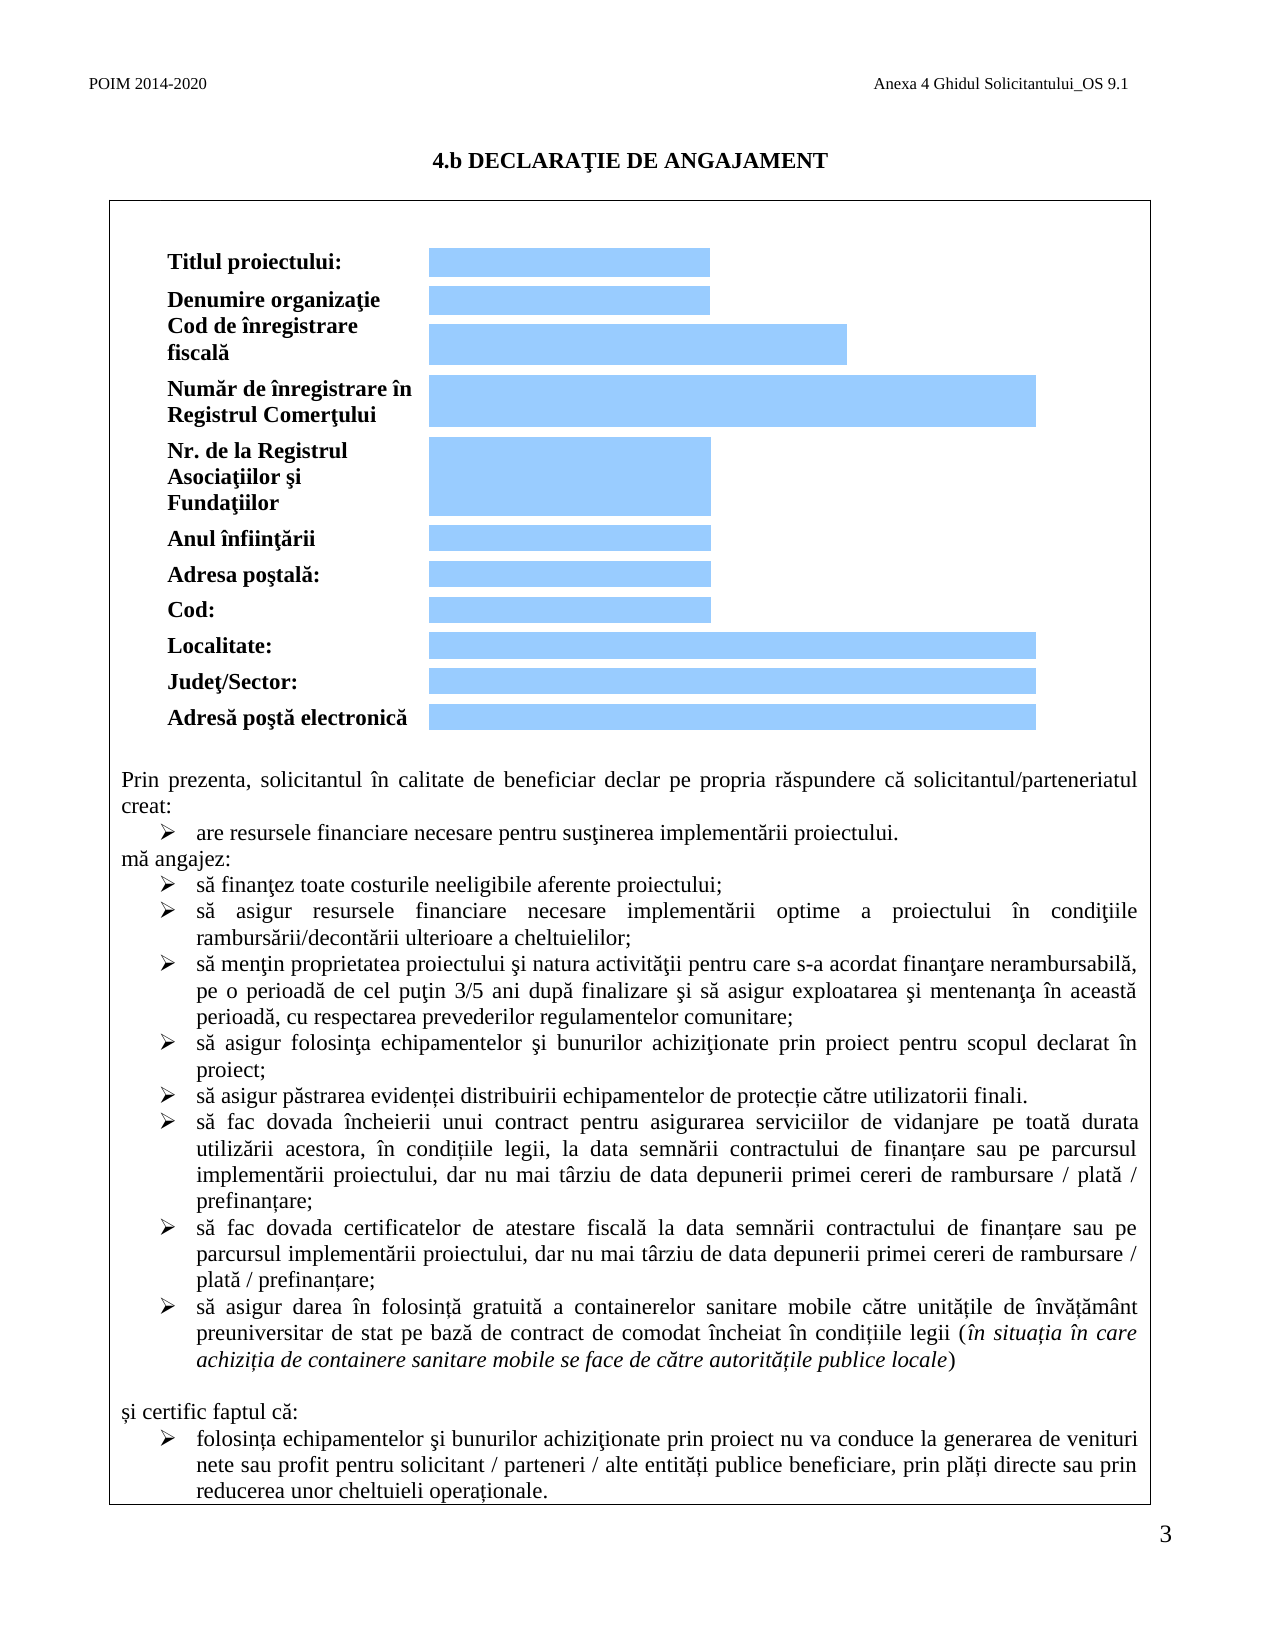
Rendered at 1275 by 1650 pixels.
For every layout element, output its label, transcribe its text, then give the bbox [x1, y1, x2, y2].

text 4.b DECLARAŢIE DE ANGAJAMENT [89, 147, 1172, 173]
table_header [110, 201, 1150, 1504]
